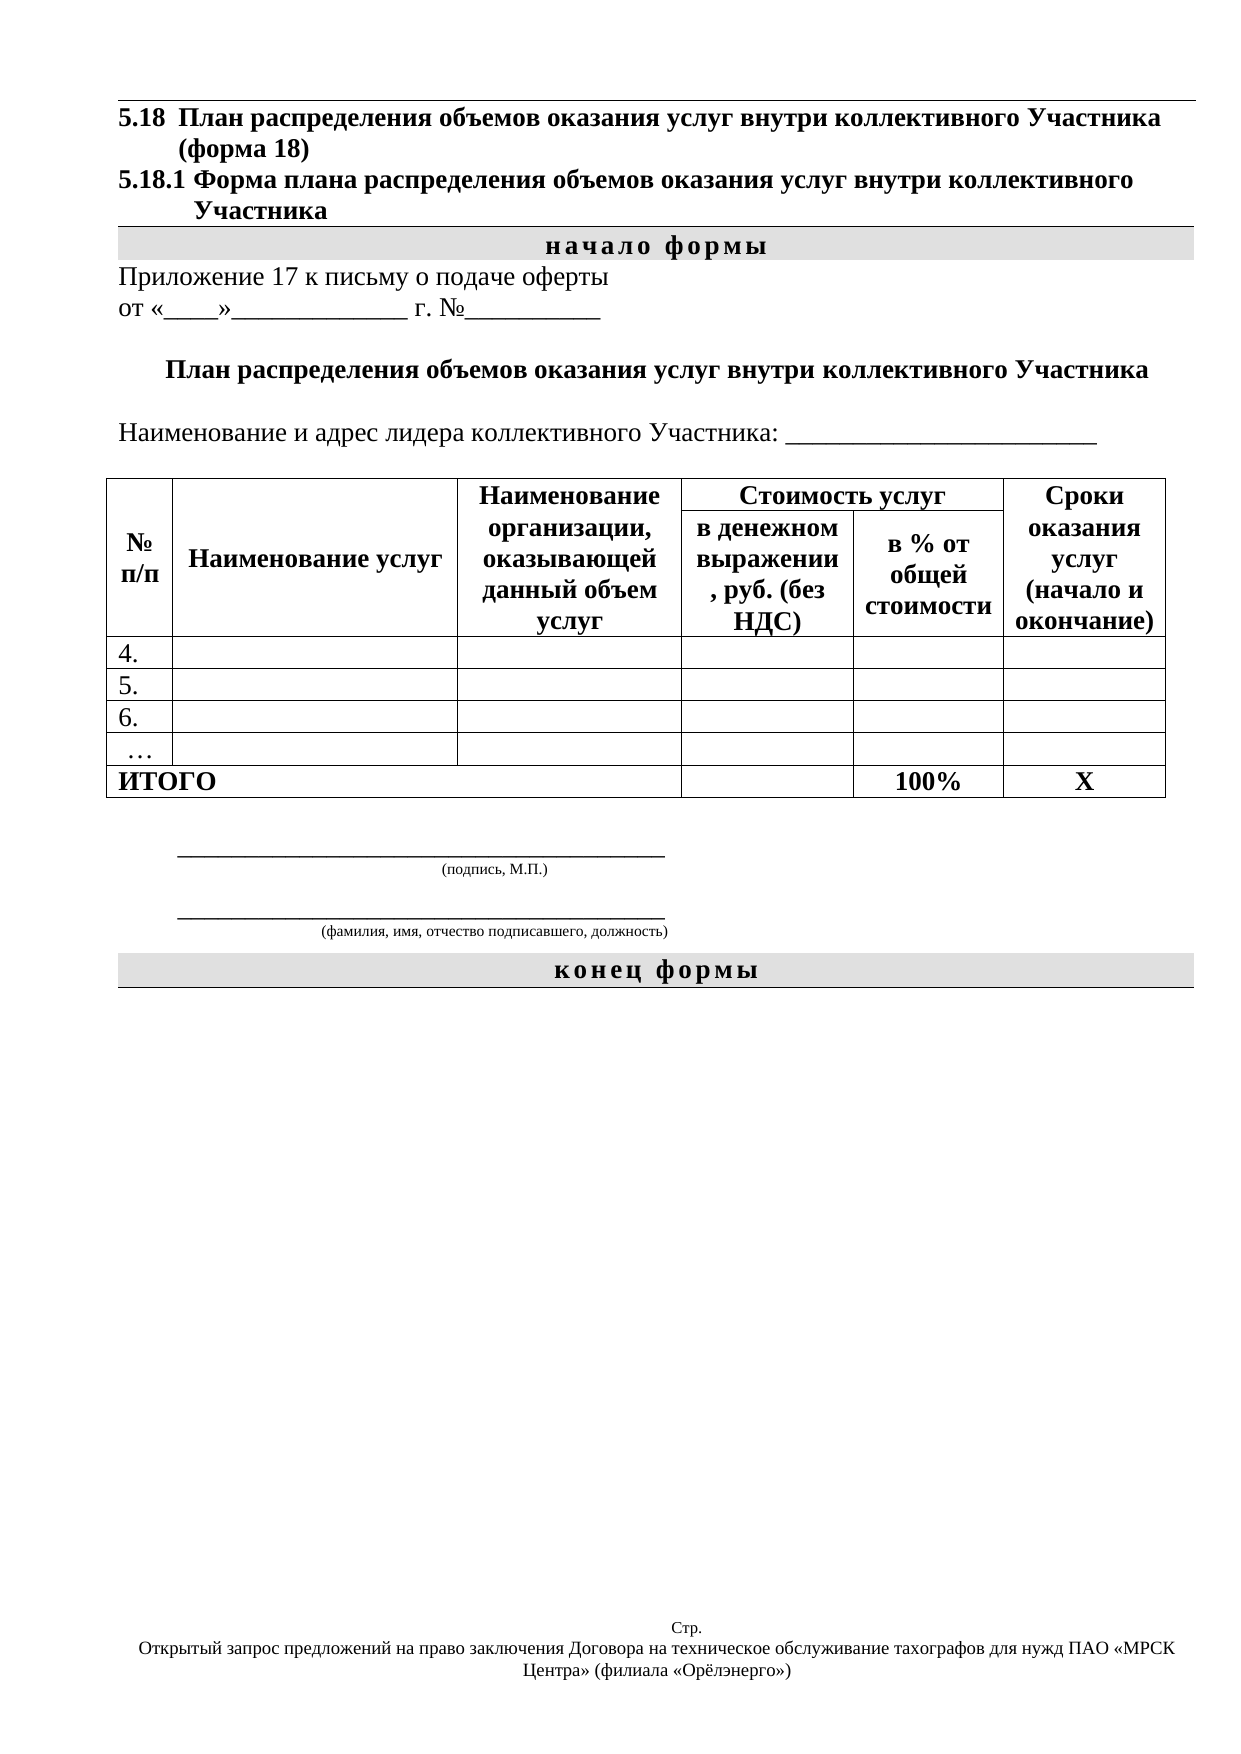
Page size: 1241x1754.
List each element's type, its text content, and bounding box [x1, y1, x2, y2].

text ____________________________________ [118, 891, 1196, 922]
table_cell [458, 637, 681, 668]
table_cell [173, 669, 457, 700]
table_cell [682, 766, 853, 797]
subtitle Форма плана распределения объемов оказания услуг внутри коллективного Участника [118, 163, 1196, 226]
table_cell [107, 701, 172, 732]
table_cell ИТОГО [107, 766, 681, 797]
table_cell [1004, 669, 1165, 700]
table_header Наименование организации, оказывающей данный объем услуг [458, 479, 681, 636]
table_cell [682, 733, 853, 764]
text План распределения объемов оказания услуг внутри коллективного Участника [118, 353, 1196, 384]
text Наименование и адрес лидера коллективного Участника: _______________________ [118, 416, 1196, 447]
table_cell [107, 637, 172, 668]
table_cell [854, 669, 1003, 700]
text ____________________________________ [118, 829, 1196, 860]
table_header Наименование услуг [173, 479, 457, 636]
table_cell [1004, 733, 1165, 764]
table_cell [854, 733, 1003, 764]
table_header Стоимость услуг [682, 479, 1003, 510]
table_header № п/п [107, 479, 172, 636]
table_cell в денежном выражении, руб. (без НДС) [682, 511, 853, 636]
table_cell … [107, 733, 172, 764]
table_cell [173, 733, 457, 764]
table_cell [173, 701, 457, 732]
text (подпись, М.П.) [118, 860, 812, 891]
table_cell [173, 637, 457, 668]
text (фамилия, имя, отчество подписавшего, должность) [118, 922, 812, 953]
text начало формы [118, 227, 1194, 260]
table_cell Х [1004, 766, 1165, 797]
table_cell [458, 733, 681, 764]
table_cell [854, 637, 1003, 668]
table_cell [682, 637, 853, 668]
table_header Сроки оказания услуг (начало и окончание) [1004, 479, 1165, 636]
table_cell [107, 669, 172, 700]
subtitle План распределения объемов оказания услуг внутри коллективного Участника (форма 18) [118, 101, 1196, 163]
table_cell 100% [854, 766, 1003, 797]
table_cell [458, 701, 681, 732]
table_cell [458, 669, 681, 700]
text конец формы [118, 953, 1194, 987]
table_cell [682, 669, 853, 700]
text Приложение 17 к письму о подаче оферты от «____»_____________ г. №__________ [118, 260, 1196, 322]
table_cell [682, 701, 853, 732]
table_cell [854, 701, 1003, 732]
table_cell [1004, 637, 1165, 668]
table_cell [1004, 701, 1165, 732]
table_cell в % от общей стоимости [854, 511, 1003, 636]
